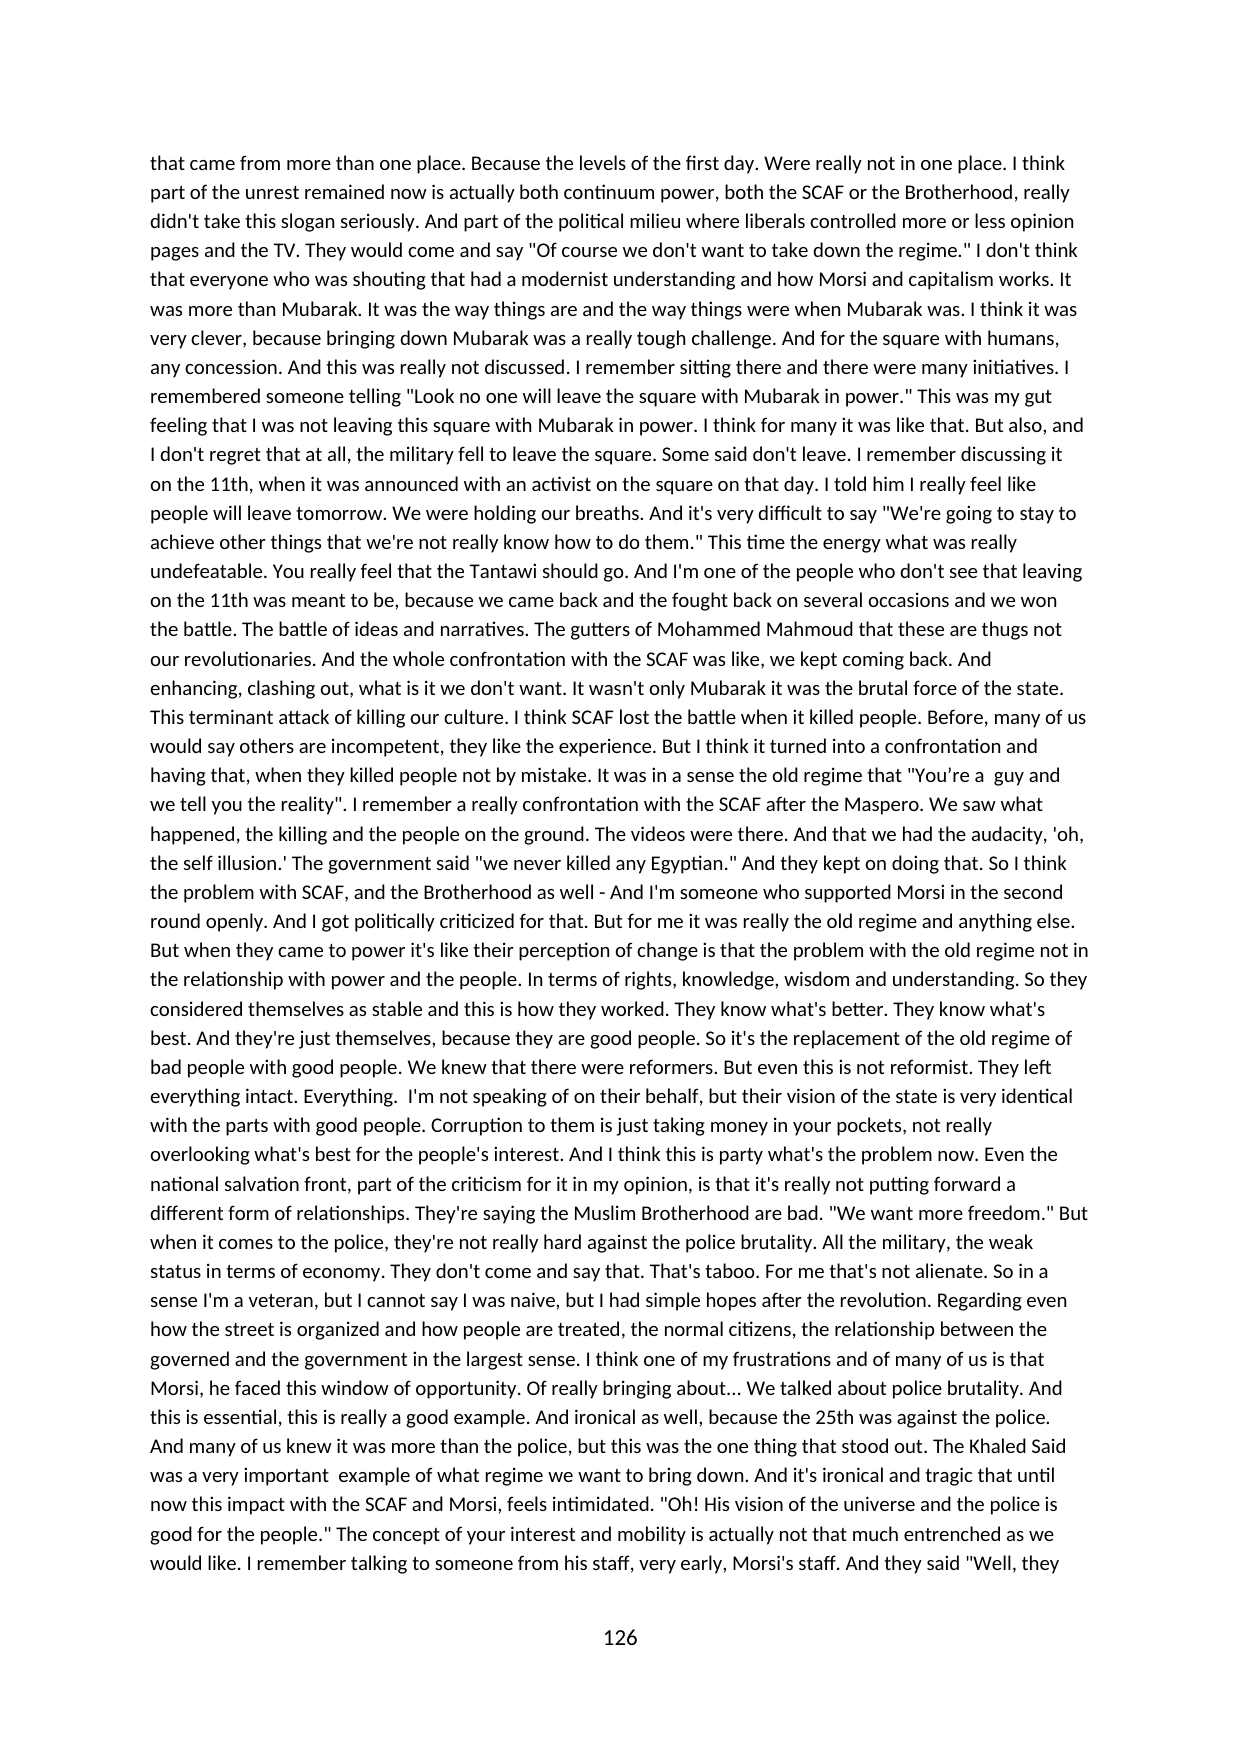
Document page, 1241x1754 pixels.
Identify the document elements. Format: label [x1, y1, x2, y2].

text [150, 150, 1090, 1575]
